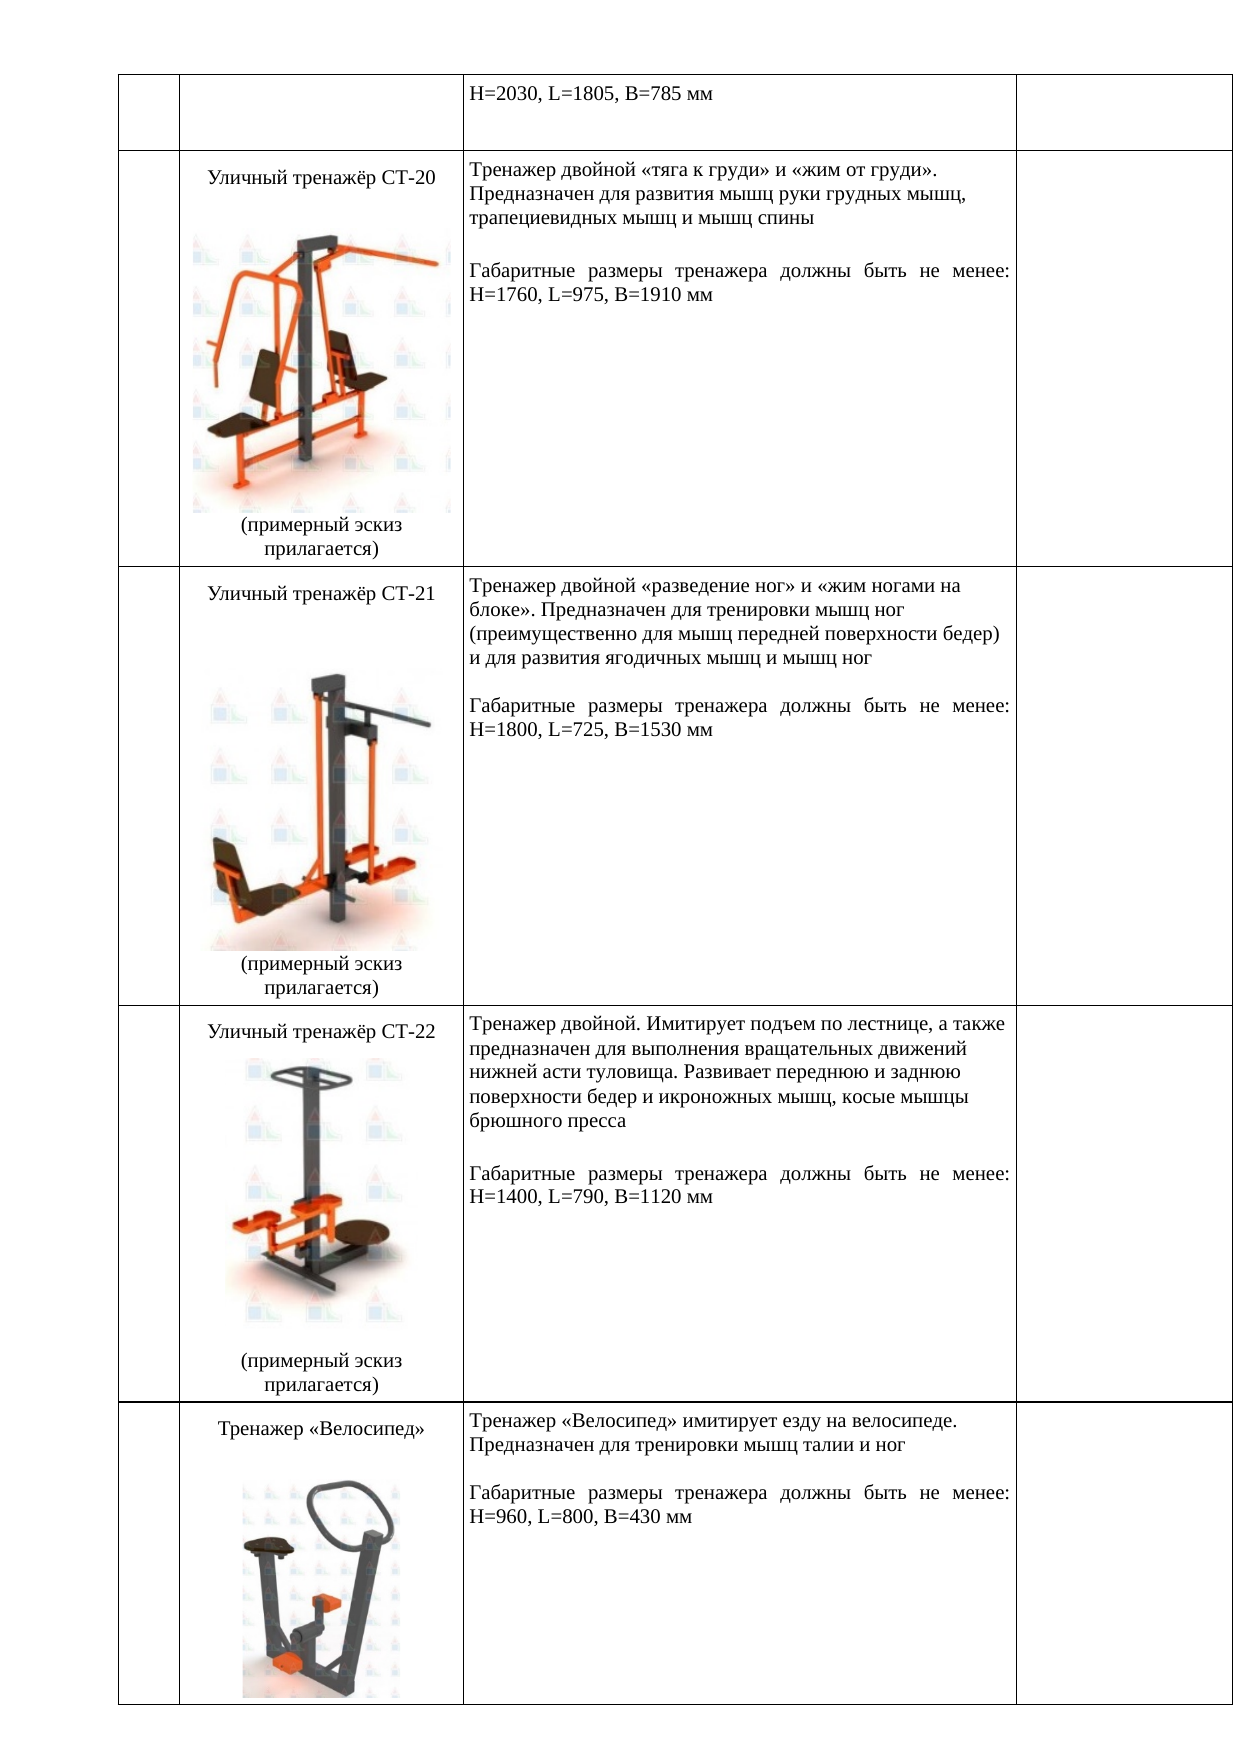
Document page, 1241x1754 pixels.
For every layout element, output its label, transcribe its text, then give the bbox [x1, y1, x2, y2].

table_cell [464, 1403, 1016, 1703]
picture [242, 1479, 400, 1698]
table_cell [180, 1403, 463, 1703]
table_cell [119, 567, 179, 1004]
picture [192, 228, 451, 513]
table_cell Уличный тренажёр СТ-20 (примерный эскиз прилагается) [180, 151, 463, 566]
table_cell [1017, 567, 1232, 1004]
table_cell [464, 75, 1016, 150]
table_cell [180, 75, 463, 150]
table_cell [119, 75, 179, 150]
table_cell Тренажер двойной «разведение ног» и «жим ногами на блоке». Предназначен для тренировки мышц ног (преимущественно для мышц передней поверхности бедер) и для развития ягодичных мышц и мышц ног Габаритные размеры тренажера должны быть не менее: H=1800, L=725, B=1530 мм [464, 567, 1016, 1004]
table_cell Уличный тренажёр СТ-21 (примерный эскиз прилагается) [180, 567, 463, 1004]
picture [225, 1058, 418, 1332]
table_cell [119, 1403, 179, 1703]
table_cell [1017, 1403, 1232, 1703]
table_cell [1017, 75, 1232, 150]
table_cell Тренажер двойной «тяга к груди» и «жим от груди». Предназначен для развития мышц руки грудных мышц, трапециевидных мышц и мышц спины Габаритные размеры тренажера должны быть не менее: H=1760, L=975, B=1910 мм [464, 151, 1016, 566]
table_cell [119, 151, 179, 566]
picture [200, 668, 443, 951]
table_cell [119, 1006, 179, 1401]
table_cell [1017, 151, 1232, 566]
table_cell [1017, 1006, 1232, 1401]
table_cell Тренажер двойной. Имитирует подъем по лестнице, а также предназначен для выполнения вращательных движений нижней асти туловища. Развивает переднюю и заднюю поверхности бедер и икроножных мышц, косые мышцы брюшного пресса Габаритные размеры тренажера должны быть не менее: H=1400, L=790, B=1120 мм [464, 1006, 1016, 1401]
table_cell Уличный тренажёр СТ-22 (примерный эскиз прилагается) [180, 1006, 463, 1401]
